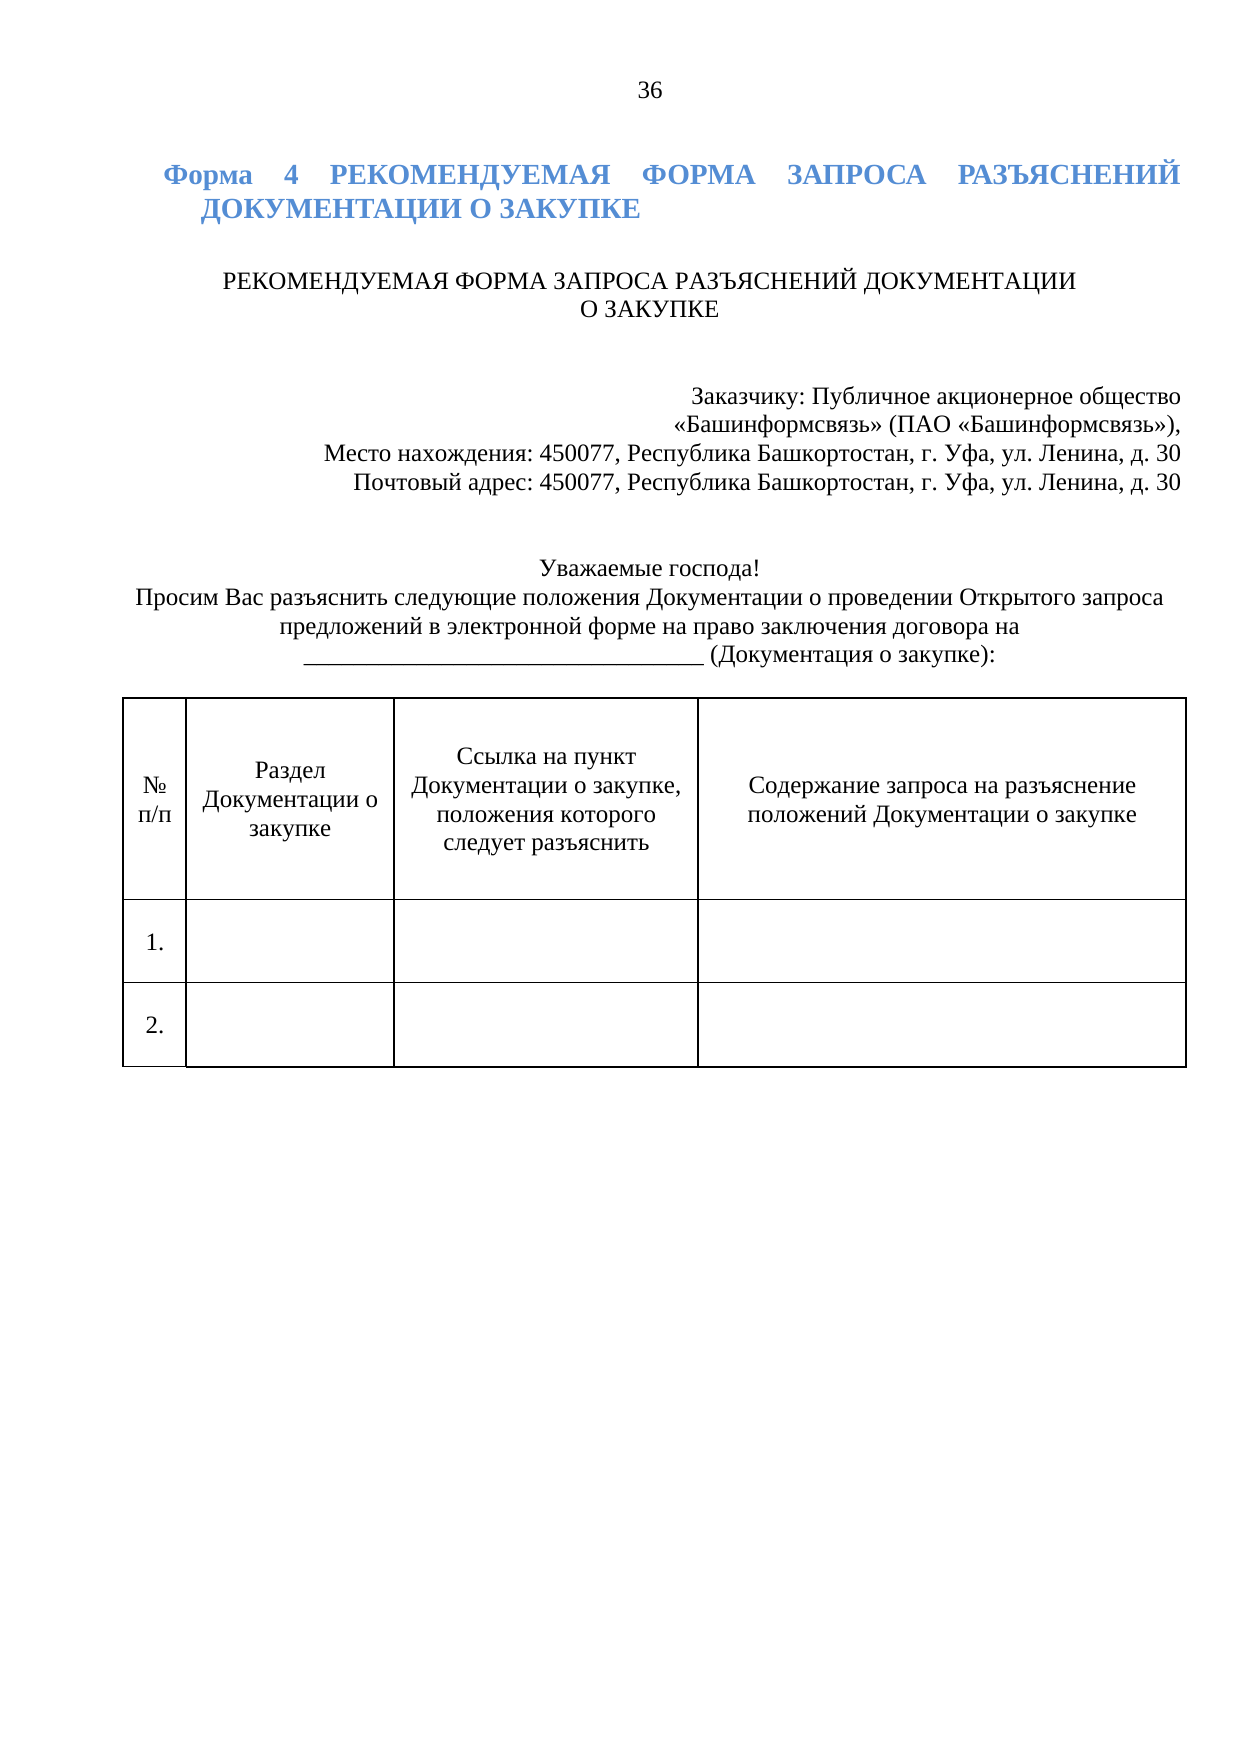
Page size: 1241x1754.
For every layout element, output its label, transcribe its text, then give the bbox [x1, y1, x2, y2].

text Форма 4 РЕКОМЕНДУЕМАЯ ФОРМА ЗАПРОСА РАЗЪЯСНЕНИЙ ДОКУМЕНТАЦИИ О ЗАКУПКЕ [163, 157, 1181, 224]
text Почтовый адрес: 450077, Республика Башкортостан, г. Уфа, ул. Ленина, д. 30 [118, 467, 1181, 496]
table_cell [395, 900, 697, 982]
table_cell [187, 900, 393, 982]
text Заказчику: Публичное акционерное общество [118, 381, 1181, 409]
table_cell [699, 900, 1185, 982]
text Уважаемые господа! [118, 553, 1181, 582]
table_header Содержание запроса на разъяснение положений Документации о закупке [699, 699, 1185, 899]
text Просим Вас разъяснить следующие положения Документации о проведении Открытого запроса предложений в электронной форме на право заключения договора на ________________________________ (Документация о закупке): [118, 582, 1181, 668]
table_cell [395, 983, 697, 1066]
table_header Раздел Документации о закупке [187, 699, 393, 899]
text Место нахождения: 450077, Республика Башкортостан, г. Уфа, ул. Ленина, д. 30 [118, 438, 1181, 467]
text «Башинформсвязь» (ПАО «Башинформсвязь»), [118, 409, 1181, 438]
text РЕКОМЕНДУЕМАЯ ФОРМА ЗАПРОСА РАЗЪЯСНЕНИЙ ДОКУМЕНТАЦИИ [118, 266, 1181, 294]
table_cell 2. [124, 983, 185, 1066]
table_header № п/п [124, 699, 185, 899]
text О ЗАКУПКЕ [118, 294, 1181, 323]
table_cell [187, 983, 393, 1066]
table_cell [699, 983, 1185, 1066]
table_cell 1. [124, 900, 185, 982]
table_header Ссылка на пункт Документации о закупке, положения которого следует разъяснить [395, 699, 697, 899]
